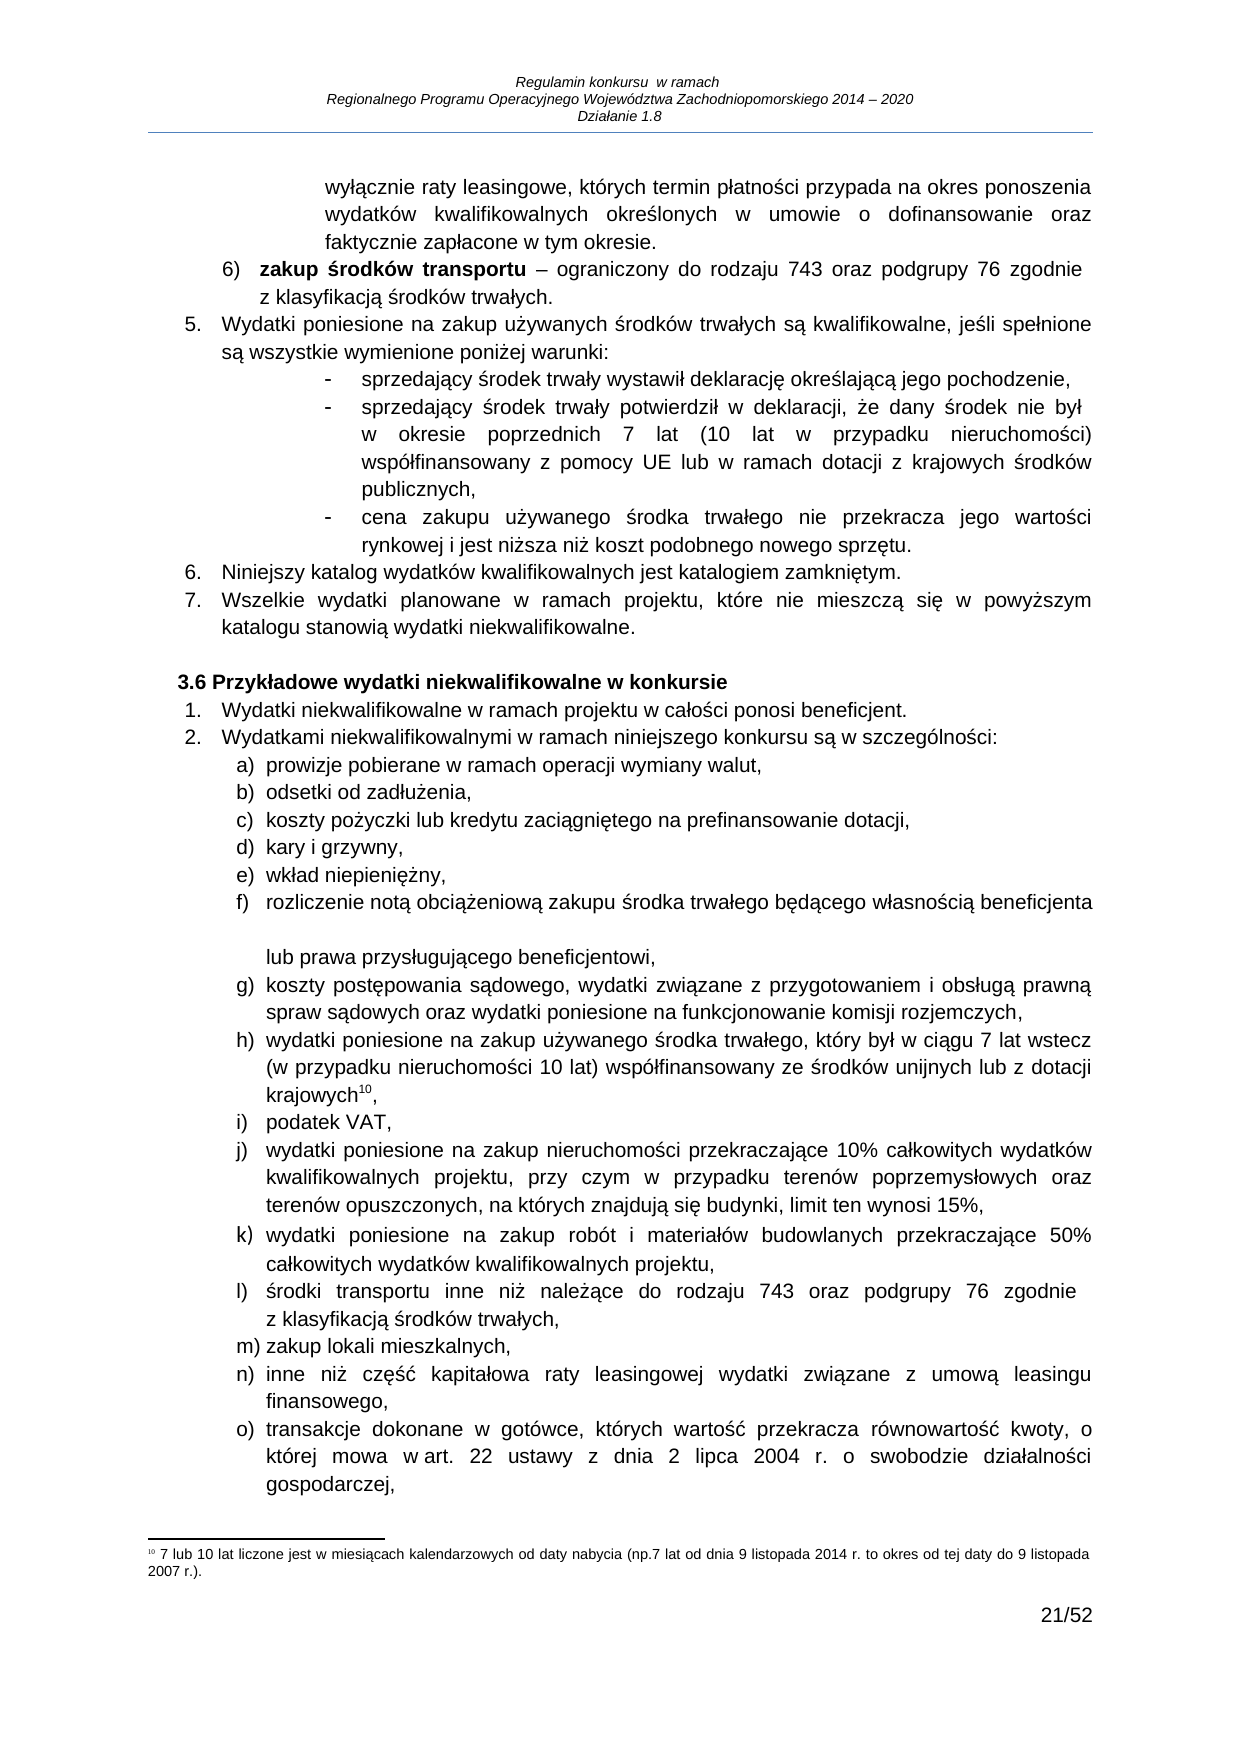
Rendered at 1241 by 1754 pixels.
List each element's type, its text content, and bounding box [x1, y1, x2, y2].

subtitle Wydatki niekwalifikowalne w ramach projektu w całości ponosi beneficjent. [184, 697, 1093, 721]
subtitle wydatki poniesione na zakup używanego środka trwałego, który był w ciągu 7 lat wstecz (w przypadku nieruchomości 10 lat) współfinansowany ze środków unijnych lub z dotacji krajowych, [236, 1027, 1093, 1106]
subtitle koszty postępowania sądowego, wydatki związane z przygotowaniem i obsługą prawną spraw sądowych oraz wydatki poniesione na funkcjonowanie komisji rozjemczych, [236, 972, 1093, 1024]
subtitle inne niż część kapitałowa raty leasingowej wydatki związane z umową leasingu finansowego, [236, 1361, 1093, 1413]
subtitle transakcje dokonane w gotówce, których wartość przekracza równowartość kwoty, o której mowa w art. 22 ustawy z dnia 2 lipca 2004 r. o swobodzie działalności gospodarczej, [236, 1416, 1093, 1495]
subtitle podatek VAT, [236, 1110, 1093, 1134]
subtitle zakup środków transportu – ograniczony do rodzaju 743 oraz podgrupy 76 zgodnie z klasyfikacją środków trwałych. [222, 257, 1093, 308]
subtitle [281, 174, 1093, 253]
subtitle środki transportu inne niż należące do rodzaju 743 oraz podgrupy 76 zgodnie z klasyfikacją środków trwałych, [236, 1279, 1093, 1330]
subtitle kary i grzywny, [236, 835, 1093, 859]
subtitle koszty pożyczki lub kredytu zaciągniętego na prefinansowanie dotacji, [236, 807, 1093, 831]
list sprzedający środek trwały wystawił deklarację określającą jego pochodzenie, [324, 367, 1093, 391]
subtitle odsetki od zadłużenia, [236, 780, 1093, 804]
subtitle 3.6 Przykładowe wydatki niekwalifikowalne w konkursie [177, 670, 1093, 694]
subtitle rozliczenie notą obciążeniową zakupu środka trwałego będącego własnością beneficjenta lub prawa przysługującego beneficjentowi, [236, 890, 1093, 969]
list cena zakupu używanego środka trwałego nie przekracza jego wartości rynkowej i jest niższa niż koszt podobnego nowego sprzętu. [324, 505, 1093, 556]
subtitle zakup lokali mieszkalnych, [236, 1334, 1093, 1358]
subtitle prowizje pobierane w ramach operacji wymiany walut, [236, 752, 1093, 776]
list Niniejszy katalog wydatków kwalifikowalnych jest katalogiem zamkniętym. [184, 560, 1093, 584]
list wydatki poniesione na zakup robót i materiałów budowlanych przekraczające 50% całkowitych wydatków kwalifikowalnych projektu, [236, 1220, 1093, 1275]
subtitle wkład niepieniężny, [236, 862, 1093, 886]
subtitle wydatki poniesione na zakup nieruchomości przekraczające 10% całkowitych wydatków kwalifikowalnych projektu, przy czym w przypadku terenów poprzemysłowych oraz terenów opuszczonych, na których znajdują się budynki, limit ten wynosi 15%, [236, 1137, 1093, 1216]
list Wydatki poniesione na zakup używanych środków trwałych są kwalifikowalne, jeśli spełnione są wszystkie wymienione poniżej warunki: [184, 312, 1093, 363]
list Wszelkie wydatki planowane w ramach projektu, które nie mieszczą się w powyższym katalogu stanowią wydatki niekwalifikowalne. [184, 587, 1093, 639]
list sprzedający środek trwały potwierdził w deklaracji, że dany środek nie był w okresie poprzednich 7 lat (10 lat w przypadku nieruchomości) współfinansowany z pomocy UE lub w ramach dotacji z krajowych środków publicznych, [324, 395, 1093, 501]
subtitle Wydatkami niekwalifikowalnymi w ramach niniejszego konkursu są w szczególności: [184, 725, 1093, 749]
